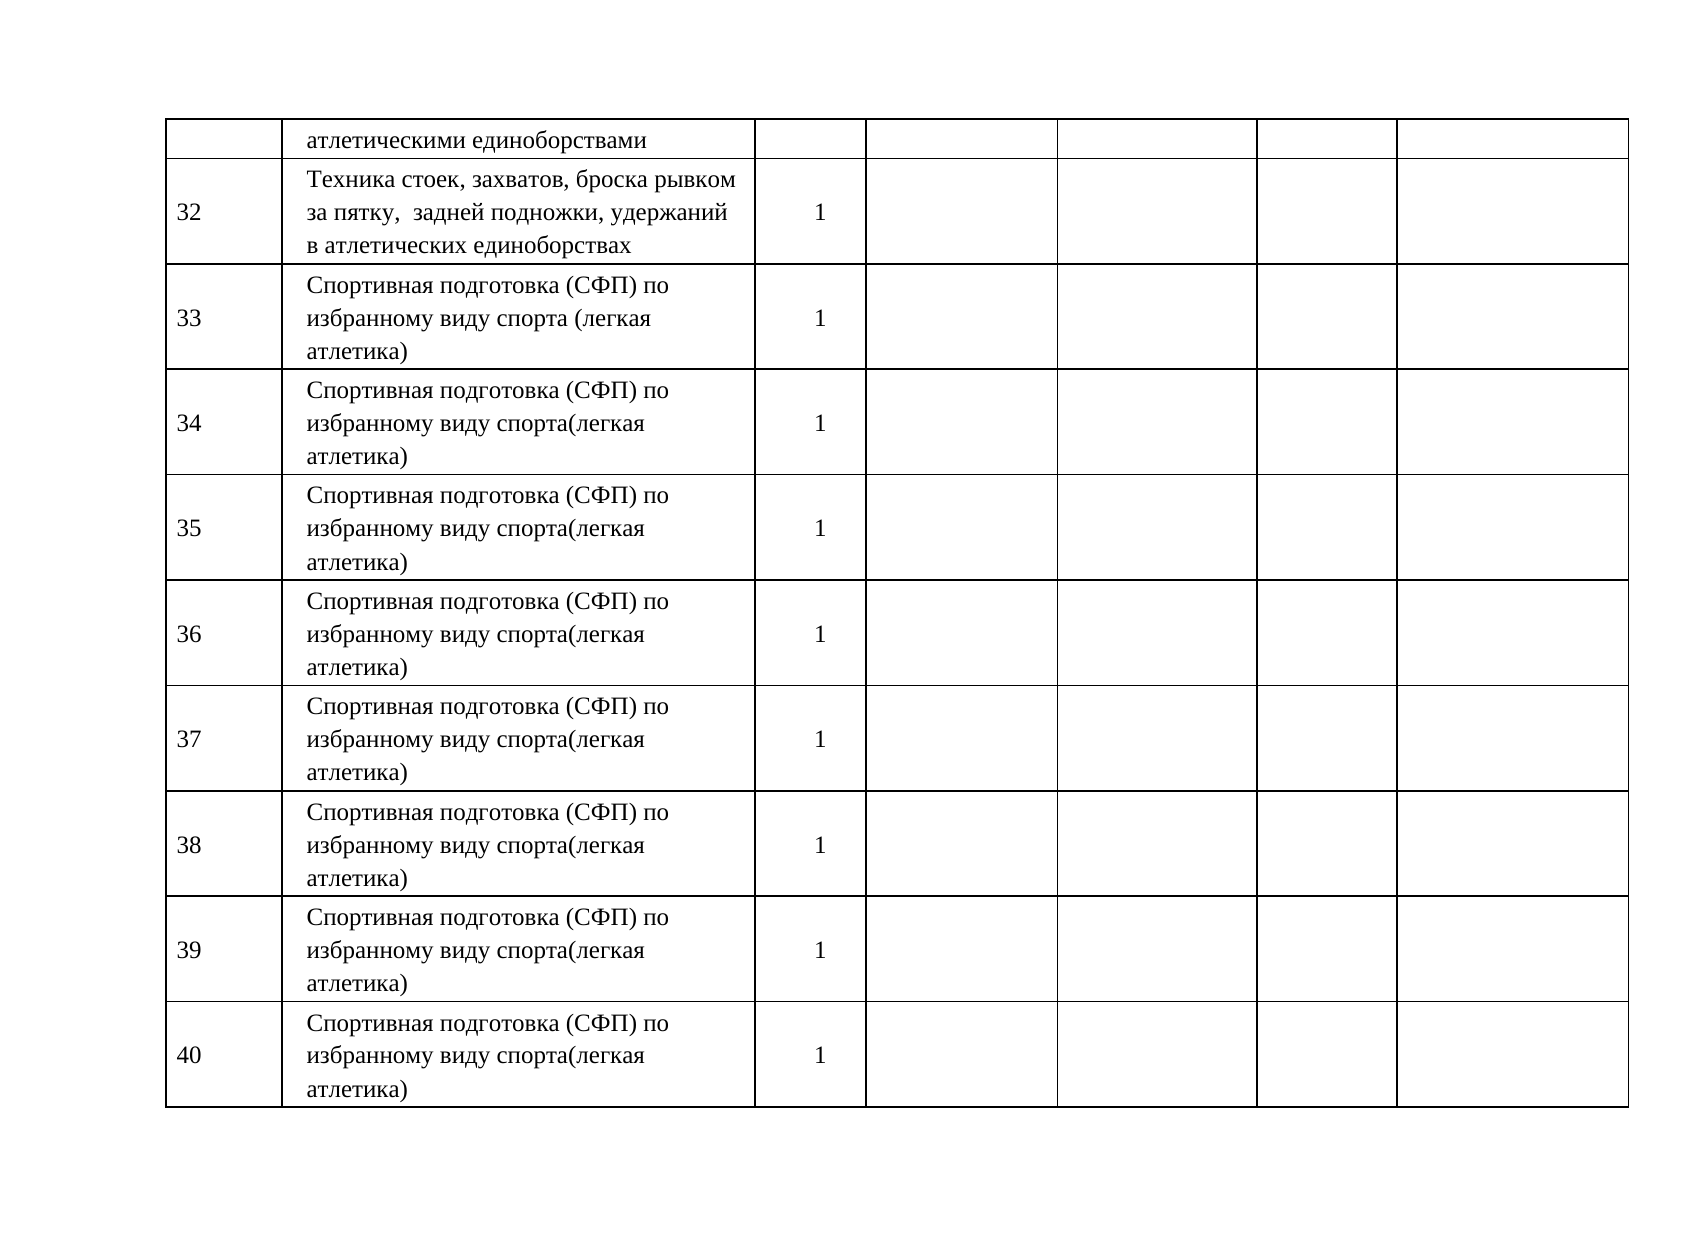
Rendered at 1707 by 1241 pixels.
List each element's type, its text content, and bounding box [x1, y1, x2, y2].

table_cell [1058, 686, 1256, 790]
table_cell [1398, 581, 1628, 684]
table_cell 36 [167, 581, 281, 684]
table_cell 1 [756, 159, 865, 263]
table_cell Техника стоек, захватов, броска рывком за пятку, задней подножки, удержаний в атлетических единоборствах [283, 159, 754, 263]
table_cell 1 [756, 1002, 865, 1106]
table_cell [1258, 1002, 1396, 1106]
table_cell [867, 265, 1057, 368]
table_cell [1058, 265, 1256, 368]
table_cell [1398, 475, 1628, 579]
table_cell [867, 159, 1057, 263]
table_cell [283, 792, 754, 895]
table_cell 1 [756, 370, 865, 474]
table_cell [1058, 581, 1256, 684]
table_cell [1058, 120, 1256, 157]
table_cell 39 [167, 897, 281, 1001]
table_cell [1258, 792, 1396, 895]
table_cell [283, 1002, 754, 1106]
table_cell [1258, 265, 1396, 368]
table_cell Спортивная подготовка (СФП) по избранному виду спорта(легкая атлетика) [283, 475, 754, 579]
table_cell 31 [167, 120, 281, 157]
table_cell [1058, 1002, 1256, 1106]
table_cell [1258, 897, 1396, 1001]
table_cell [1258, 159, 1396, 263]
table_cell [867, 475, 1057, 579]
table_cell [867, 897, 1057, 1001]
table_cell 33 [167, 265, 281, 368]
table_cell 1 [756, 120, 865, 157]
table_cell Спортивная подготовка (СФП) по избранному виду спорта (легкая атлетика) [283, 265, 754, 368]
table_cell [1058, 475, 1256, 579]
table_cell 1 [756, 897, 865, 1001]
table_cell [1398, 1002, 1628, 1106]
table_cell [867, 120, 1057, 157]
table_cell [283, 897, 754, 1001]
table_cell [1058, 792, 1256, 895]
table_cell Спортивная подготовка (СФП) по избранному виду спорта(легкая атлетика) [283, 370, 754, 474]
table_cell [1058, 897, 1256, 1001]
table_cell [867, 370, 1057, 474]
table_cell [1258, 370, 1396, 474]
table_cell [1398, 159, 1628, 263]
table_cell [867, 1002, 1057, 1106]
table_cell 1 [756, 475, 865, 579]
table_cell [1398, 686, 1628, 790]
table_cell 1 [756, 686, 865, 790]
table_cell 38 [167, 792, 281, 895]
table_cell [1258, 686, 1396, 790]
table_cell 1 [756, 265, 865, 368]
table_cell [1398, 120, 1628, 157]
table_cell [867, 792, 1057, 895]
table_cell 34 [167, 370, 281, 474]
table_cell [1398, 265, 1628, 368]
table_cell [867, 686, 1057, 790]
table_cell [1258, 475, 1396, 579]
table_cell 40 [167, 1002, 281, 1106]
table_cell [1058, 159, 1256, 263]
table_cell [1258, 120, 1396, 157]
table_cell 32 [167, 159, 281, 263]
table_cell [283, 120, 754, 157]
table_cell 1 [756, 792, 865, 895]
table_cell [1398, 897, 1628, 1001]
table_cell [1058, 370, 1256, 474]
table_cell [1398, 792, 1628, 895]
table_cell Спортивная подготовка (СФП) по избранному виду спорта(легкая атлетика) [283, 581, 754, 684]
table_cell 35 [167, 475, 281, 579]
table_cell 1 [756, 581, 865, 684]
table_cell 37 [167, 686, 281, 790]
table_cell [1258, 581, 1396, 684]
table_cell [1398, 370, 1628, 474]
table_cell Спортивная подготовка (СФП) по избранному виду спорта(легкая атлетика) [283, 686, 754, 790]
table_cell [867, 581, 1057, 684]
